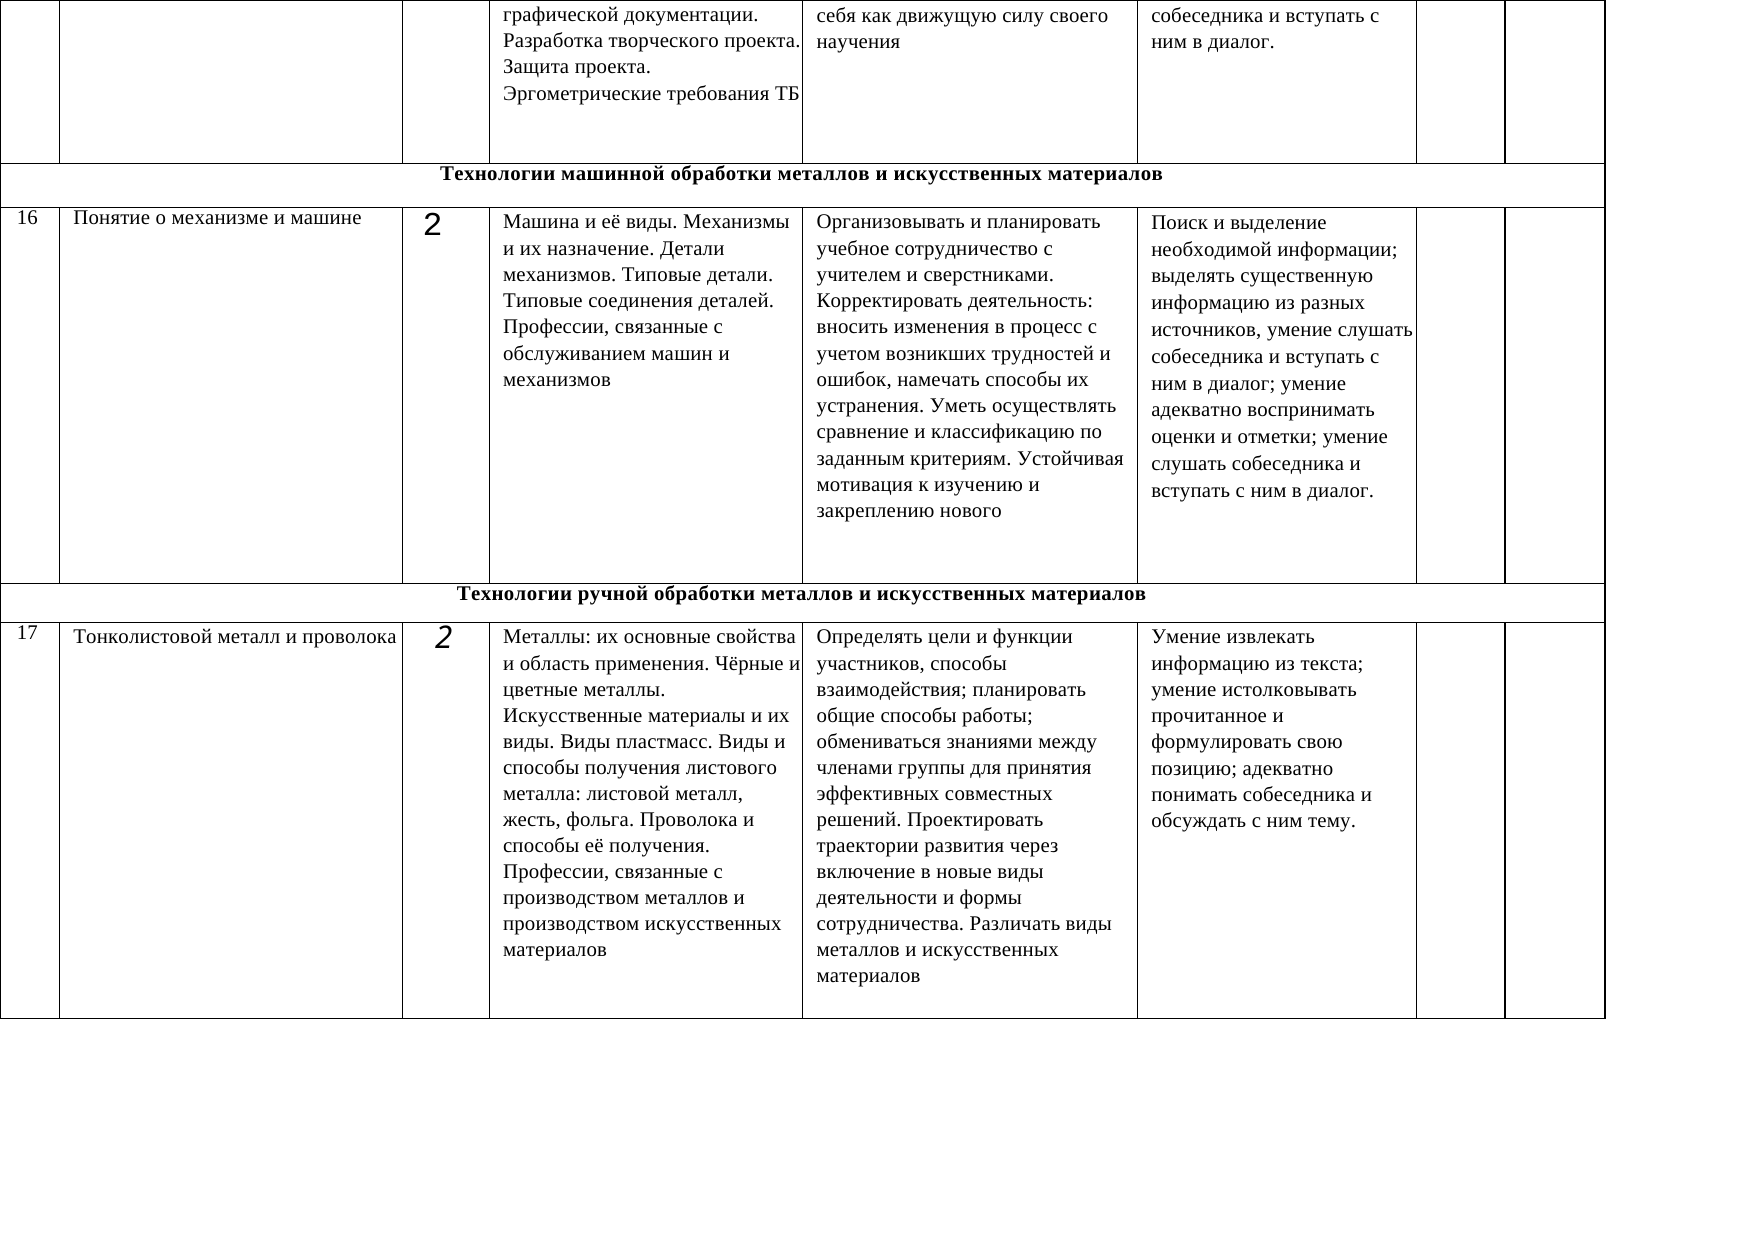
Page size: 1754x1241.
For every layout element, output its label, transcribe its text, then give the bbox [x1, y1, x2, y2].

table_header [60, 1, 402, 162]
table_cell Технологии ручной обработки металлов и искусственных материалов [1, 584, 1604, 622]
table_header [1417, 1, 1504, 162]
table_cell Организовывать и планировать учебное сотрудничество с учителем и сверстниками. Корректировать деятельность: вносить изменения в процесс с учетом возникших трудностей и ошибок, намечать способы их устранения. Уметь осуществлять сравнение и классификацию по заданным критериям. Устойчивая мотивация к изучению и закреплению нового [803, 208, 1137, 583]
table_cell [1417, 623, 1504, 1018]
table_cell 2 [403, 208, 489, 583]
table_header [1, 1, 59, 162]
table_cell Технологии машинной обработки металлов и искусственных материалов [1, 164, 1604, 207]
table_header собеседника и вступать с ним в диалог. [1138, 1, 1416, 162]
table_cell 16 [1, 208, 59, 583]
table_cell Машина и её виды. Механизмы и их назначение. Детали механизмов. Типовые детали. Типовые соединения деталей. Профессии, связанные с обслуживанием машин и механизмов [490, 208, 802, 583]
table_cell 2 [403, 623, 489, 1018]
table_cell Определять цели и функции участников, способы взаимодействия; планировать общие способы работы; обмениваться знаниями между членами группы для принятия эффективных совместных решений. Проектировать траектории развития через включение в новые виды деятельности и формы сотрудничества. Различать виды металлов и искусственных материалов [803, 623, 1137, 1018]
table_cell Металлы: их основные свойства и область применения. Чёрные и цветные металлы. Искусственные материалы и их виды. Виды пластмасс. Виды и способы получения листового металла: листовой металл, жесть, фольга. Проволока и способы её получения. Профессии, связанные с производством металлов и производством искусственных материалов [490, 623, 802, 1018]
table_header себя как движущую силу своего научения [803, 1, 1137, 162]
table_cell Умение извлекать информацию из текста; умение истолковывать прочитанное и формулировать свою позицию; адекватно понимать собеседника и обсуждать с ним тему. [1138, 623, 1416, 1018]
table_cell [1417, 208, 1504, 583]
table_cell 17 [1, 623, 59, 1018]
table_cell [1506, 208, 1604, 583]
table_cell [1506, 623, 1604, 1018]
table_cell Тонколистовой металл и проволока [60, 623, 402, 1018]
table_header [1506, 1, 1604, 162]
table_header [403, 1, 489, 162]
table_cell Поиск и выделение необходимой информации; выделять существенную информацию из разных источников, умение слушать собеседника и вступать с ним в диалог; умение адекватно воспринимать оценки и отметки; умение слушать собеседника и вступать с ним в диалог. [1138, 208, 1416, 583]
table_header графической документации. Разработка творческого проекта. Защита проекта. Эргометрические требования ТБ [490, 1, 802, 162]
table_cell Понятие о механизме и машине [60, 208, 402, 583]
